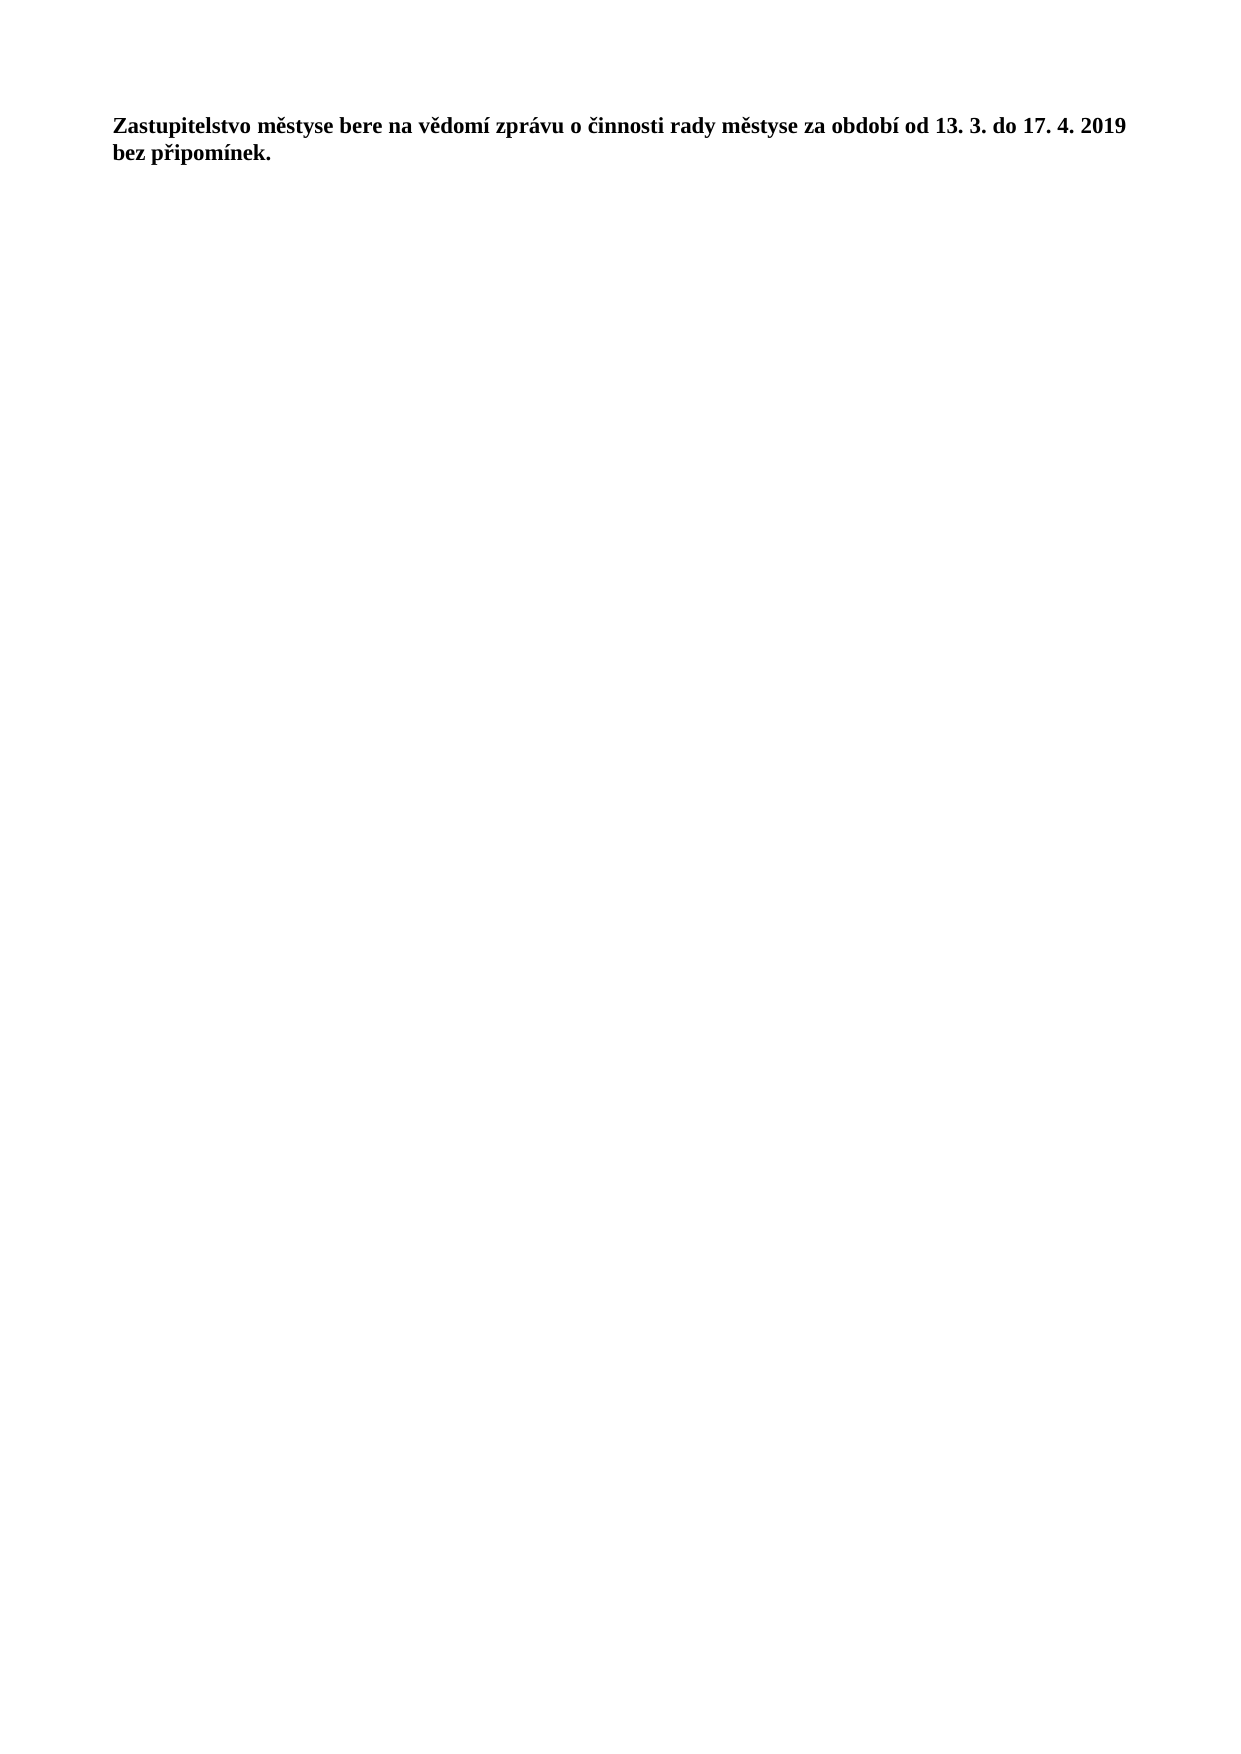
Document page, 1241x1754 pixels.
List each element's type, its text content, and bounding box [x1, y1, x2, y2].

text Zastupitelstvo městyse bere na vědomí zprávu o činnosti rady městyse za období od 13. 3. do 17. 4. 2019 bez připomínek. [112, 112, 1128, 165]
